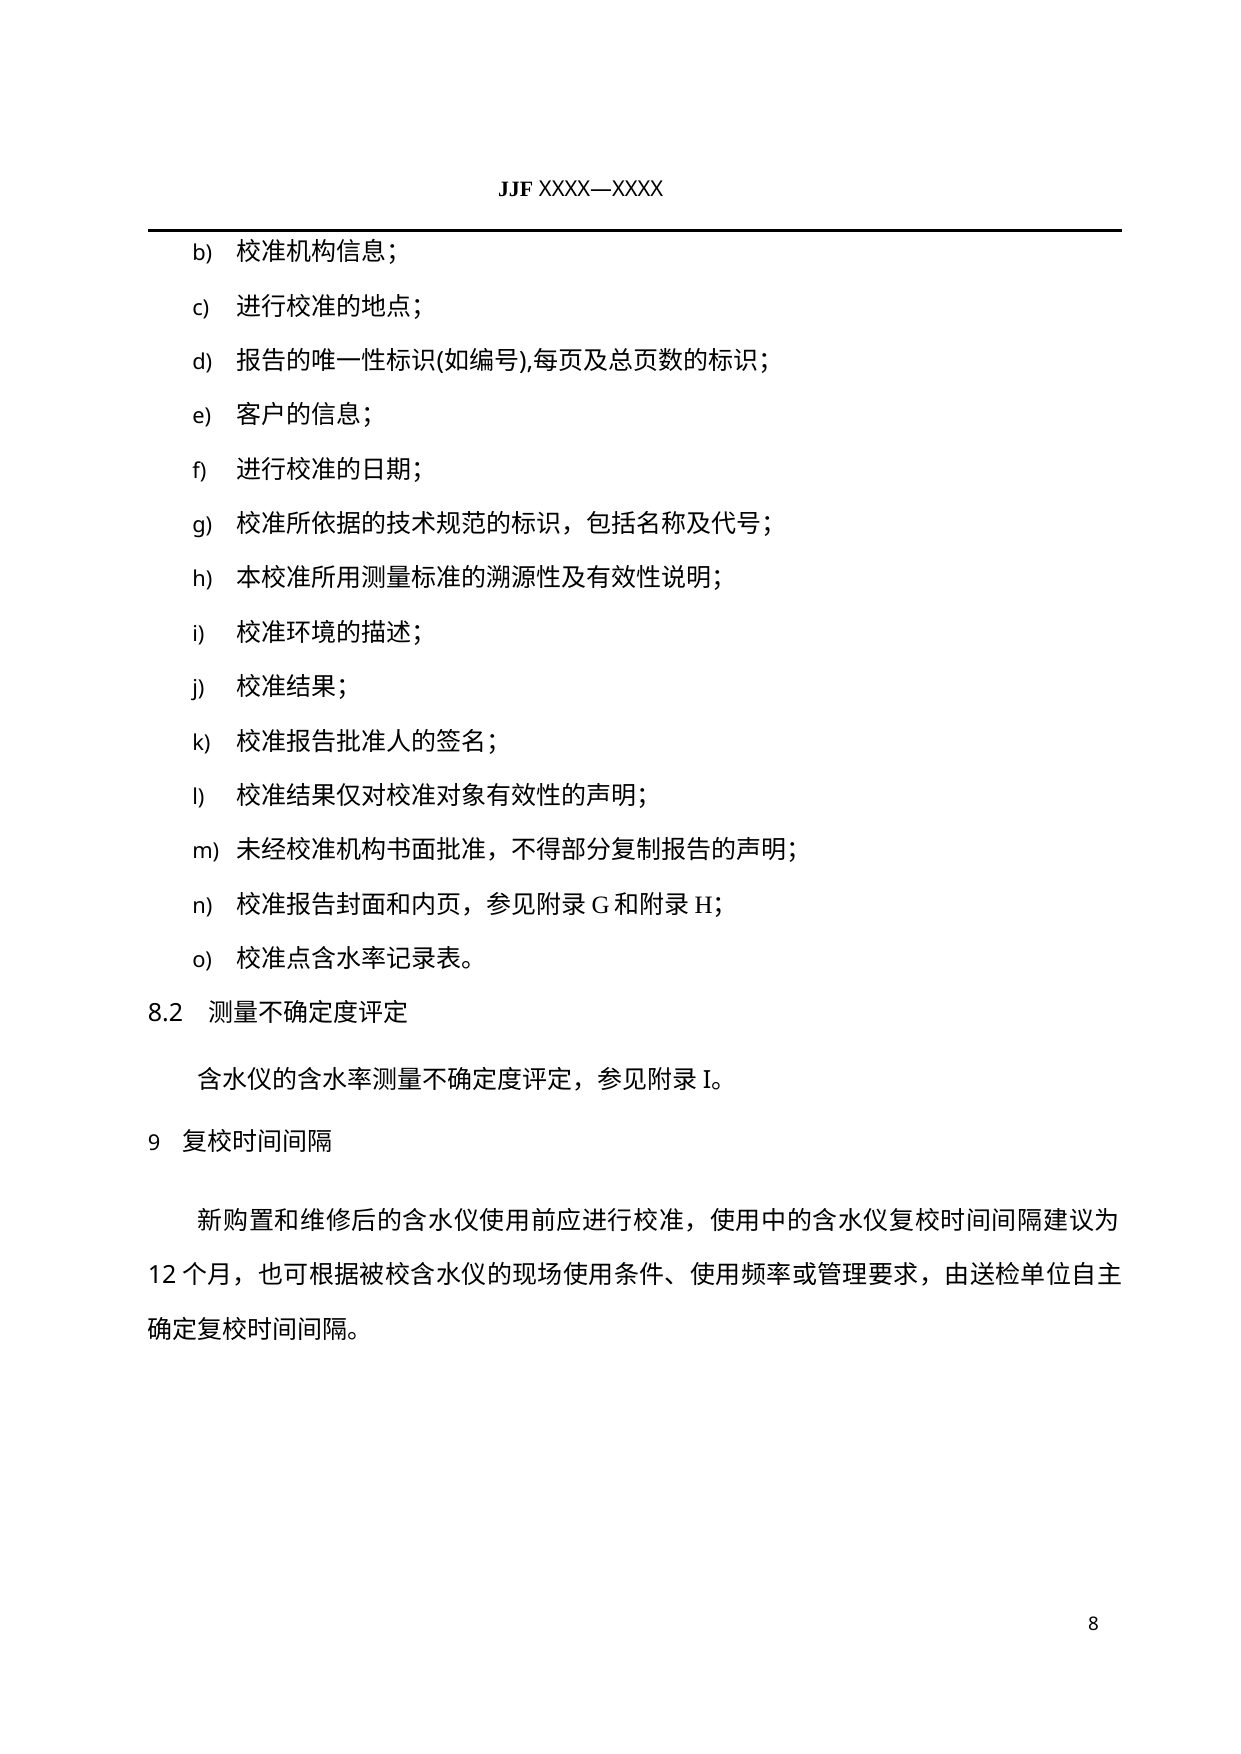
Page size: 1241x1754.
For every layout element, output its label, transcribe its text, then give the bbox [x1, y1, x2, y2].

list 校准报告封面和内页，参见附录G和附录H； [192, 884, 1122, 920]
list 未经校准机构书面批准，不得部分复制报告的声明； [192, 830, 1122, 866]
list 本校准所用测量标准的溯源性及有效性说明； [192, 558, 1122, 594]
list 校准环境的描述； [192, 612, 1122, 648]
list 校准机构信息； [192, 232, 1122, 268]
list 校准报告批准人的签名； [192, 721, 1122, 757]
text 测量不确定度评定 [148, 993, 1122, 1029]
list 校准点含水率记录表。 [192, 938, 1122, 975]
list 进行校准的地点； [192, 286, 1122, 322]
list 进行校准的日期； [192, 449, 1122, 485]
list 报告的唯一性标识(如编号),每页及总页数的标识； [192, 340, 1122, 377]
list 含水仪的含水率测量不确定度评定，参见附录I。 [148, 1060, 1122, 1096]
text 新购置和维修后的含水仪使用前应进行校准，使用中的含水仪复校时间间隔建议为12个月，也可根据被校含水仪的现场使用条件、使用频率或管理要求，由送检单位自主确定复校时间间隔。 [148, 1200, 1122, 1345]
list 客户的信息； [192, 395, 1122, 431]
list 校准所依据的技术规范的标识，包括名称及代号； [192, 503, 1122, 540]
text 复校时间间隔 [148, 1121, 1122, 1157]
list 校准结果； [192, 667, 1122, 703]
list 校准结果仅对校准对象有效性的声明； [192, 775, 1122, 812]
